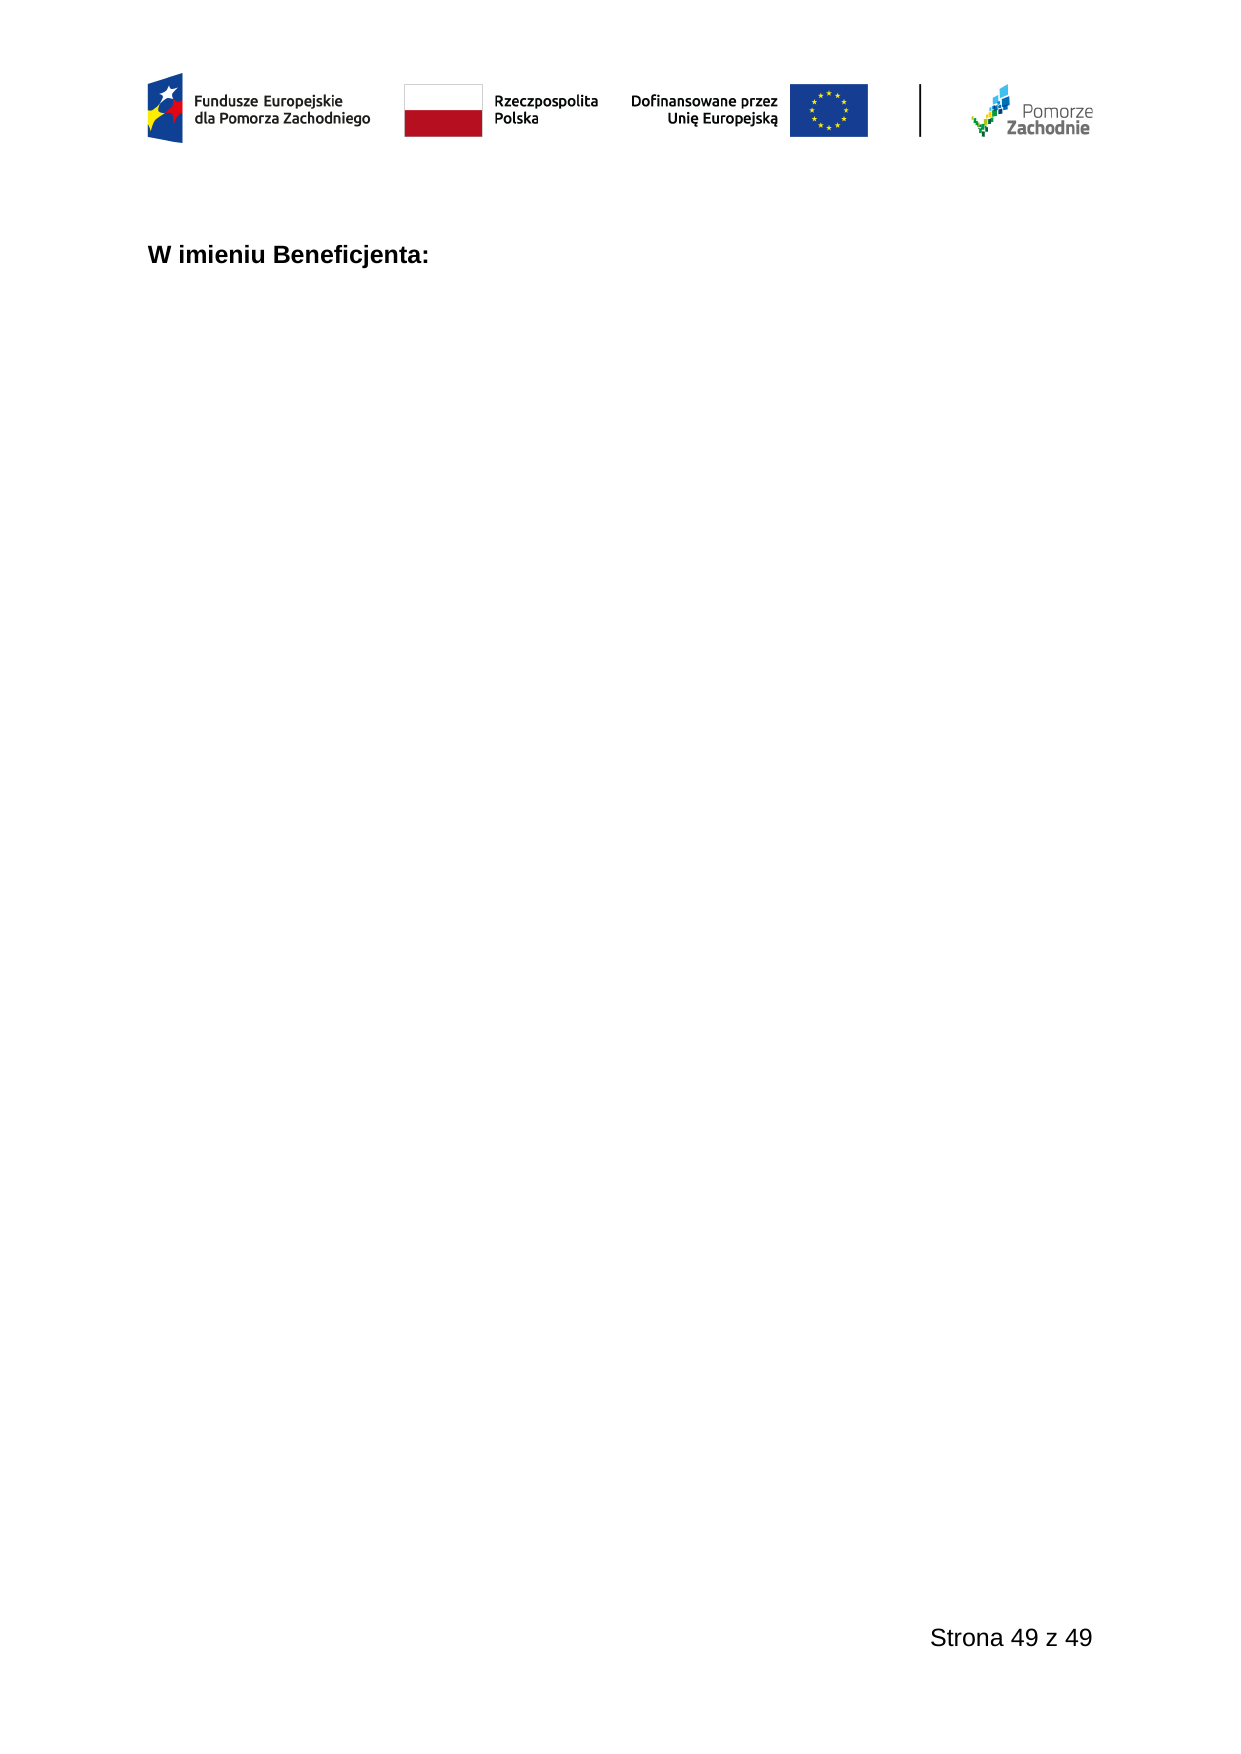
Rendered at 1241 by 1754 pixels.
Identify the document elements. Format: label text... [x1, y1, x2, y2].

picture [147, 73, 1093, 143]
text W imieniu Beneficjenta: [148, 240, 1092, 268]
